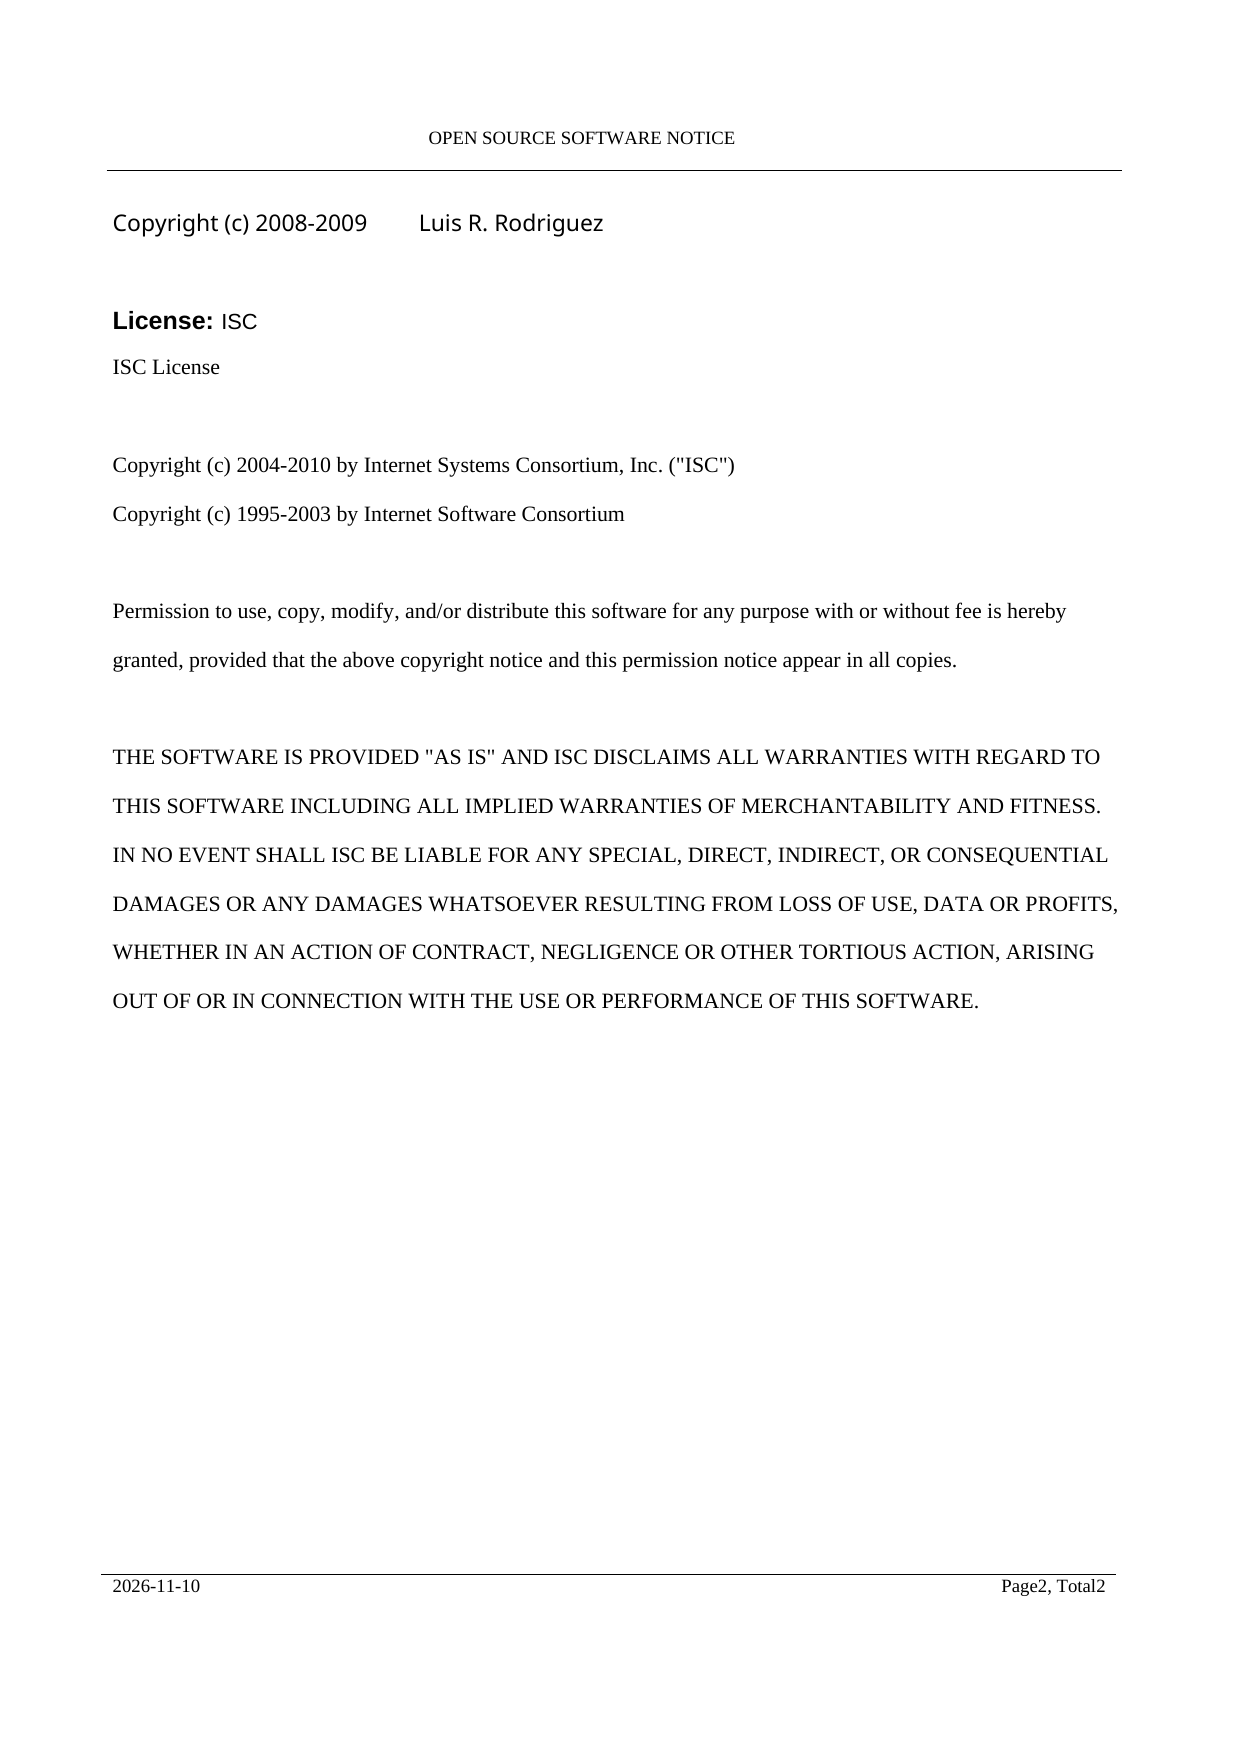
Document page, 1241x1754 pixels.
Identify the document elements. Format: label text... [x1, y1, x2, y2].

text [112, 206, 1128, 288]
text License: ISC [112, 304, 1128, 336]
text ISC License Copyright (c) 2004-2010 by Internet Systems Consortium, Inc. ("ISC") Copyright (c) 1995-2003 by Internet Software Consortium Permission to use, copy, modify, and/or distribute this software for any purpose with or without fee is hereby granted, provided that the above copyright notice and this permission notice appear in all copies. THE SOFTWARE IS PROVIDED "AS IS" AND ISC DISCLAIMS ALL WARRANTIES WITH REGARD TO THIS SOFTWARE INCLUDING ALL IMPLIED WARRANTIES OF MERCHANTABILITY AND FITNESS. IN NO EVENT SHALL ISC BE LIABLE FOR ANY SPECIAL, DIRECT, INDIRECT, OR CONSEQUENTIAL DAMAGES OR ANY DAMAGES WHATSOEVER RESULTING FROM LOSS OF USE, DATA OR PROFITS, WHETHER IN AN ACTION OF CONTRACT, NEGLIGENCE OR OTHER TORTIOUS ACTION, ARISING OUT OF OR IN CONNECTION WITH THE USE OR PERFORMANCE OF THIS SOFTWARE. [112, 351, 1128, 1017]
